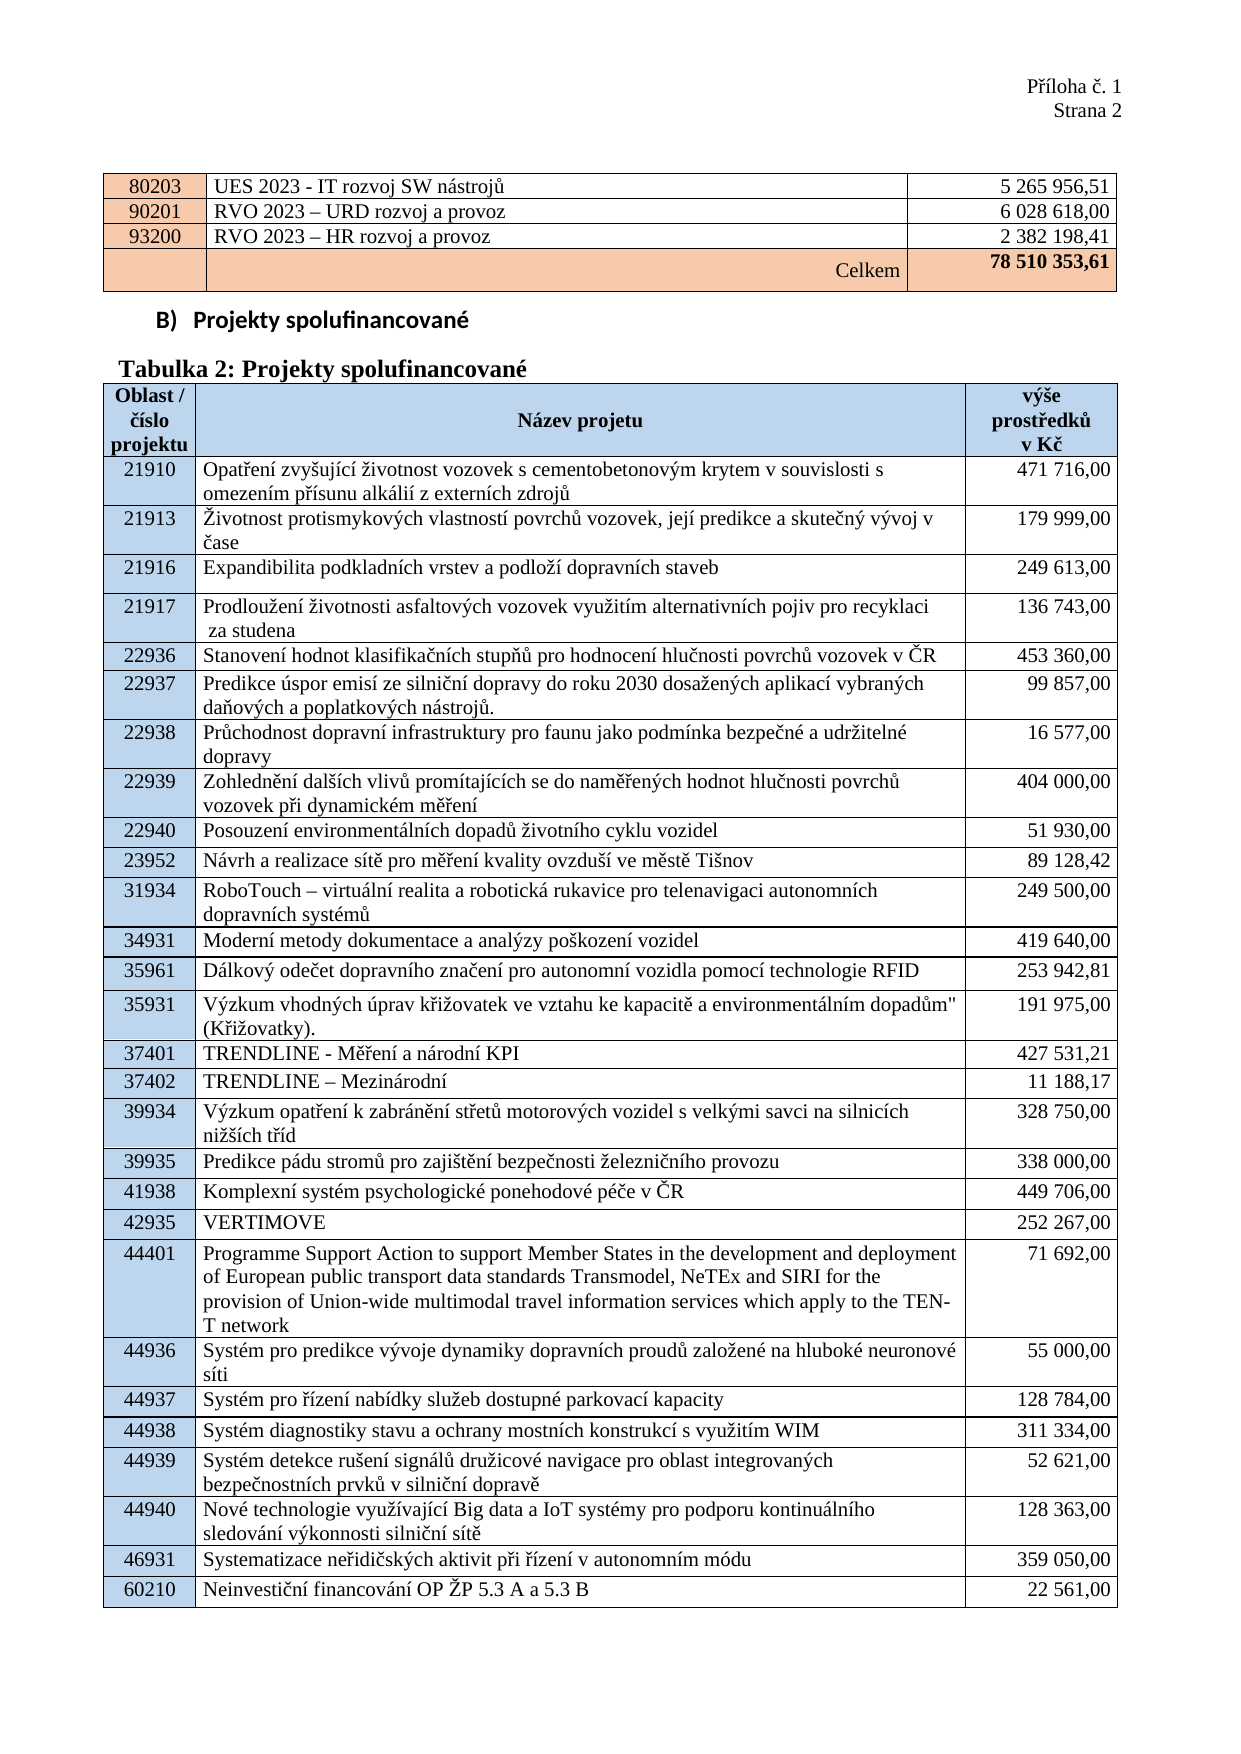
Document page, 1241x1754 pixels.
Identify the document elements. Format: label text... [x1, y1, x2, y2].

table_cell 427 531,21 [966, 1041, 1117, 1068]
table_cell 136 743,00 [966, 594, 1117, 642]
table_cell Výzkum opatření k zabránění střetů motorových vozidel s velkými savci na silnicích nižších tříd [196, 1099, 965, 1147]
table_cell 60210 [104, 1577, 195, 1607]
table_cell RVO 2023 – HR rozvoj a provoz [207, 224, 907, 248]
table_cell Moderní metody dokumentace a analýzy poškození vozidel [196, 928, 965, 956]
list Projekty spolufinancované [156, 305, 1122, 335]
table_cell Systém detekce rušení signálů družicové navigace pro oblast integrovaných bezpečnostních prvků v silniční dopravě [196, 1448, 965, 1496]
table_cell 22940 [104, 818, 195, 847]
table_cell 39934 [104, 1099, 195, 1147]
table_cell 34931 [104, 928, 195, 956]
table_cell Návrh a realizace sítě pro měření kvality ovzduší ve městě Tišnov [196, 848, 965, 877]
table_cell 404 000,00 [966, 769, 1117, 817]
table_cell TRENDLINE - Měření a národní KPI [196, 1041, 965, 1068]
table_cell 328 750,00 [966, 1099, 1117, 1147]
table_cell 37401 [104, 1041, 195, 1068]
table_cell 55 000,00 [966, 1338, 1117, 1386]
table_cell 471 716,00 [966, 457, 1117, 505]
table_cell 90201 [104, 199, 206, 223]
table_cell RVO 2023 – URD rozvoj a provoz [207, 199, 907, 223]
table_cell 35931 [104, 991, 195, 1039]
table_cell 41938 [104, 1179, 195, 1209]
table_cell 35961 [104, 958, 195, 990]
table_cell 44939 [104, 1448, 195, 1496]
table_cell 52 621,00 [966, 1448, 1117, 1496]
table_cell 128 784,00 [966, 1387, 1117, 1416]
table_cell Neinvestiční financování OP ŽP 5.3 A a 5.3 B [196, 1577, 965, 1607]
table_cell 22939 [104, 769, 195, 817]
table_cell 21916 [104, 555, 195, 593]
table_cell 44938 [104, 1418, 195, 1447]
table_cell 99 857,00 [966, 671, 1117, 719]
table_cell 78 510 353,61 [908, 249, 1116, 291]
table_cell 16 577,00 [966, 720, 1117, 768]
table_cell 2 382 198,41 [908, 224, 1116, 248]
table_cell Systém diagnostiky stavu a ochrany mostních konstrukcí s využitím WIM [196, 1418, 965, 1447]
table_cell 44401 [104, 1240, 195, 1337]
table_cell 39935 [104, 1149, 195, 1178]
table_cell 128 363,00 [966, 1497, 1117, 1545]
table_cell UES 2023 - IT rozvoj SW nástrojů [207, 174, 907, 198]
table_cell Programme Support Action to support Member States in the development and deployment of European public transport data standards Transmodel, NeTEx and SIRI for the provision of Union-wide multimodal travel information services which apply to the TEN-T network [196, 1240, 965, 1337]
table_cell 93200 [104, 224, 206, 248]
table_cell 449 706,00 [966, 1179, 1117, 1209]
table_cell Nové technologie využívající Big data a IoT systémy pro podporu kontinuálního sledování výkonnosti silniční sítě [196, 1497, 965, 1545]
table_cell Stanovení hodnot klasifikačních stupňů pro hodnocení hlučnosti povrchů vozovek v ČR [196, 643, 965, 670]
table_cell Systém pro řízení nabídky služeb dostupné parkovací kapacity [196, 1387, 965, 1416]
table_cell 252 267,00 [966, 1210, 1117, 1239]
table_cell Dálkový odečet dopravního značení pro autonomní vozidla pomocí technologie RFID [196, 958, 965, 990]
table_cell 22938 [104, 720, 195, 768]
table_cell Posouzení environmentálních dopadů životního cyklu vozidel [196, 818, 965, 847]
table_cell Predikce úspor emisí ze silniční dopravy do roku 2030 dosažených aplikací vybraných daňových a poplatkových nástrojů. [196, 671, 965, 719]
table_cell 42935 [104, 1210, 195, 1239]
table_cell 249 500,00 [966, 878, 1117, 926]
table_cell 44940 [104, 1497, 195, 1545]
table_cell Komplexní systém psychologické ponehodové péče v ČR [196, 1179, 965, 1209]
table_cell 453 360,00 [966, 643, 1117, 670]
table_cell 5 265 956,51 [908, 174, 1116, 198]
table_cell 44936 [104, 1338, 195, 1386]
table_cell 80203 [104, 174, 206, 198]
table_cell 21910 [104, 457, 195, 505]
table_cell 22937 [104, 671, 195, 719]
table_cell 23952 [104, 848, 195, 877]
table_cell 249 613,00 [966, 555, 1117, 593]
table_cell 89 128,42 [966, 848, 1117, 877]
table_cell 37402 [104, 1069, 195, 1098]
table_cell Celkem [207, 249, 907, 291]
table_cell 22 561,00 [966, 1577, 1117, 1607]
table_cell 179 999,00 [966, 506, 1117, 554]
table_cell 31934 [104, 878, 195, 926]
table_cell 21913 [104, 506, 195, 554]
table_cell Predikce pádu stromů pro zajištění bezpečnosti železničního provozu [196, 1149, 965, 1178]
table_cell Expandibilita podkladních vrstev a podloží dopravních staveb [196, 555, 965, 593]
text Tabulka 2: Projekty spolufinancované [118, 354, 1122, 382]
table_cell 311 334,00 [966, 1418, 1117, 1447]
table_cell [104, 249, 206, 291]
table_cell 71 692,00 [966, 1240, 1117, 1337]
table_cell 6 028 618,00 [908, 199, 1116, 223]
table_cell Opatření zvyšující životnost vozovek s cementobetonovým krytem v souvislosti s omezením přísunu alkálií z externích zdrojů [196, 457, 965, 505]
table_cell Životnost protismykových vlastností povrchů vozovek, její predikce a skutečný vývoj v čase [196, 506, 965, 554]
table_cell 419 640,00 [966, 928, 1117, 956]
table_cell Systém pro predikce vývoje dynamiky dopravních proudů založené na hluboké neuronové síti [196, 1338, 965, 1386]
table_cell 22936 [104, 643, 195, 670]
table_cell Systematizace neřidičských aktivit při řízení v autonomním módu [196, 1546, 965, 1576]
table_cell 191 975,00 [966, 991, 1117, 1039]
table_cell 253 942,81 [966, 958, 1117, 990]
table_cell 46931 [104, 1546, 195, 1576]
table_cell 44937 [104, 1387, 195, 1416]
table_cell RoboTouch – virtuální realita a robotická rukavice pro telenavigaci autonomních dopravních systémů [196, 878, 965, 926]
table_cell 21917 [104, 594, 195, 642]
table_cell 359 050,00 [966, 1546, 1117, 1576]
table_cell Průchodnost dopravní infrastruktury pro faunu jako podmínka bezpečné a udržitelné dopravy [196, 720, 965, 768]
table_cell 51 930,00 [966, 818, 1117, 847]
table_cell Výzkum vhodných úprav křižovatek ve vztahu ke kapacitě a environmentálním dopadům" (Křižovatky). [196, 991, 965, 1039]
table_cell 11 188,17 [966, 1069, 1117, 1098]
table_header výše prostředků v Kč [966, 384, 1117, 456]
table_cell TRENDLINE – Mezinárodní [196, 1069, 965, 1098]
table_cell 338 000,00 [966, 1149, 1117, 1178]
table_cell Prodloužení životnosti asfaltových vozovek využitím alternativních pojiv pro recyklaci za studena [196, 594, 965, 642]
table_header Oblast /číslo projektu [104, 384, 195, 456]
table_cell Zohlednění dalších vlivů promítajících se do naměřených hodnot hlučnosti povrchů vozovek při dynamickém měření [196, 769, 965, 817]
table_cell VERTIMOVE [196, 1210, 965, 1239]
table_header Název projetu [196, 384, 965, 456]
